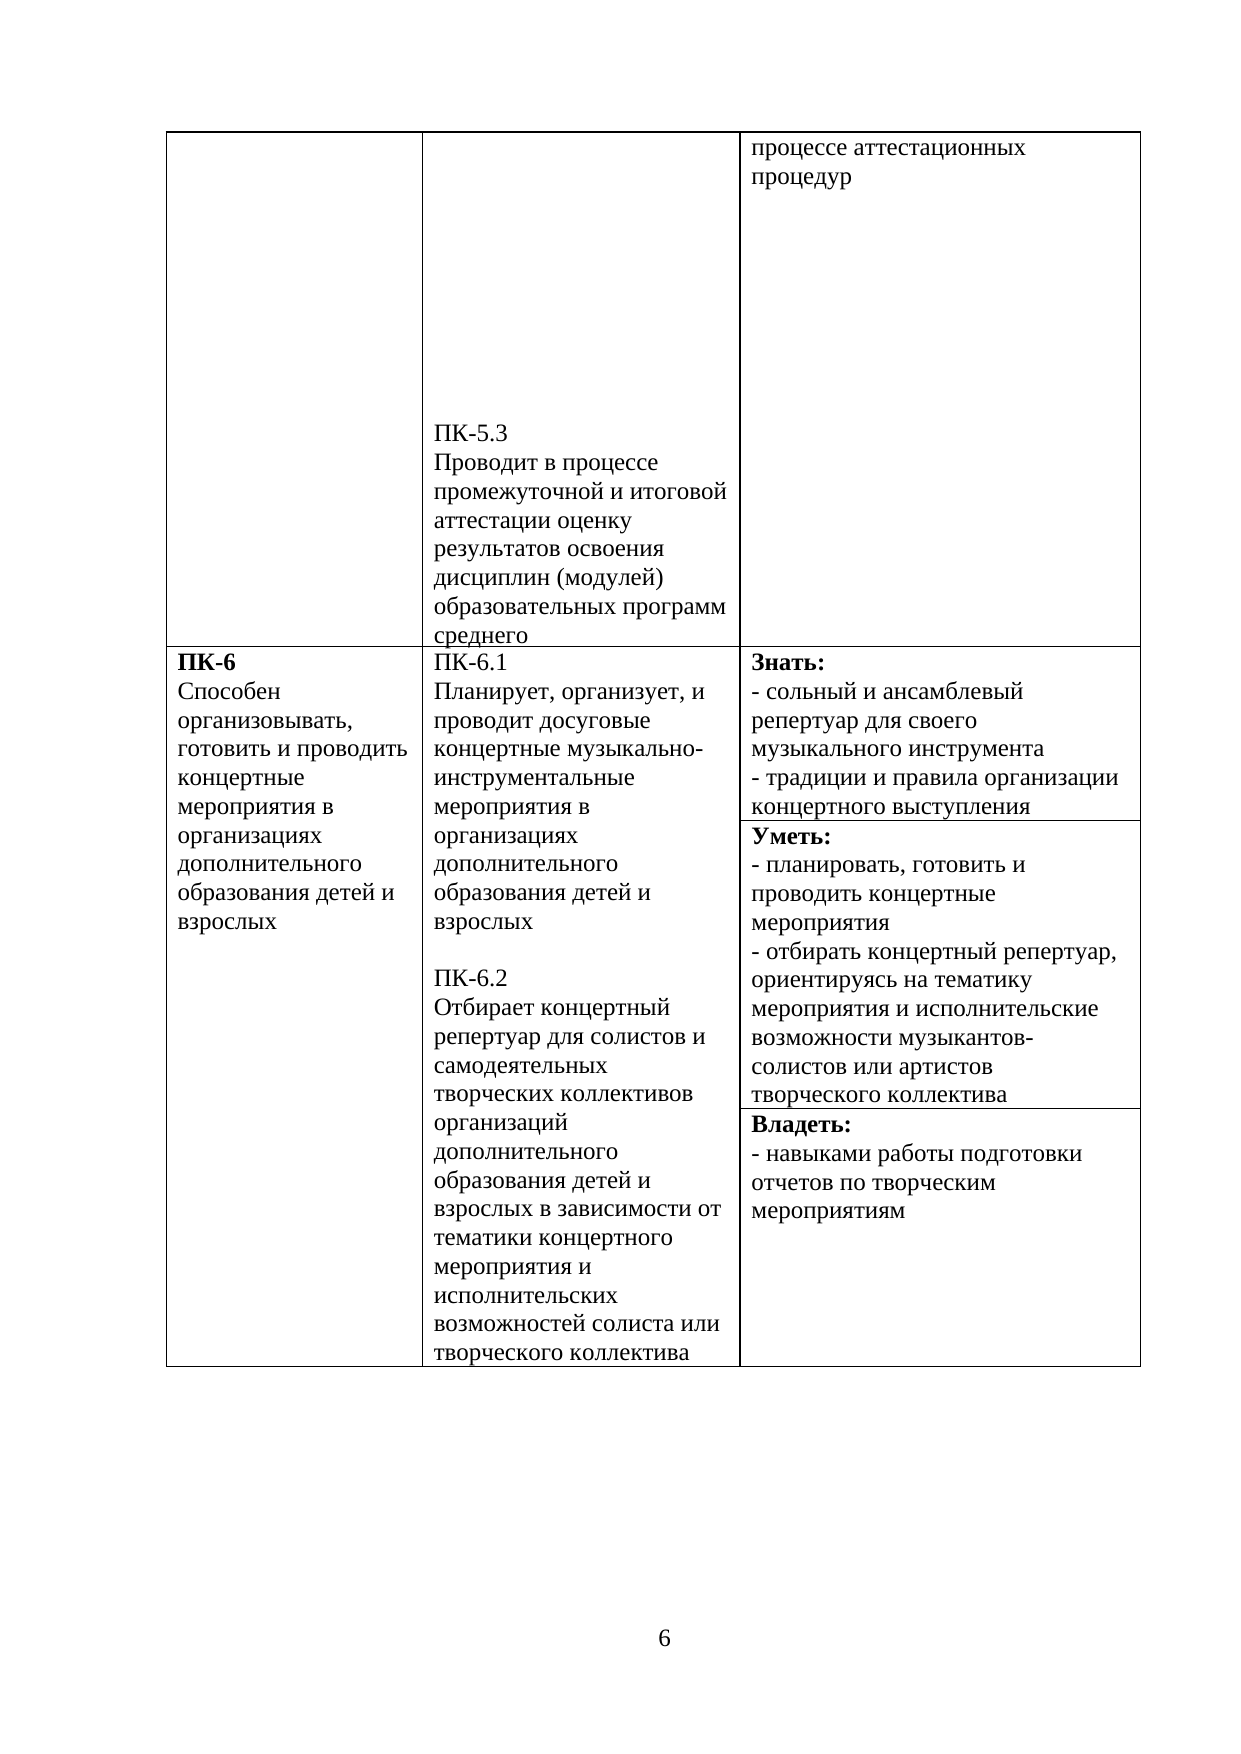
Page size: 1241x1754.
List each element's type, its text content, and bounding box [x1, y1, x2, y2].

table_cell Знать: - сольный и ансамблевый репертуар для своего музыкального инструмента - традиции и правила организации концертного выступления [741, 647, 1140, 820]
table_cell ПК-6 Способен организовывать, готовить и проводить концертные мероприятия в организациях дополнительного образования детей и взрослых [167, 647, 422, 1366]
table_cell ПК-6.1 Планирует, организует, и проводит досуговые концертные музыкально-инструментальные мероприятия в организациях дополнительного образования детей и взрослых ПК-6.2 Отбирает концертный репертуар для солистов и самодеятельных творческих коллективов организаций дополнительного образования детей и взрослых в зависимости от тематики концертного мероприятия и исполнительских возможностей солиста или творческого коллектива [423, 647, 739, 1366]
table_cell Уметь: - планировать, готовить и проводить концертные мероприятия - отбирать концертный репертуар, ориентируясь на тематику мероприятия и исполнительские возможности музыкантов-солистов или артистов творческого коллектива [741, 821, 1140, 1108]
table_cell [741, 133, 1140, 646]
table_cell Владеть: - навыками работы подготовки отчетов по творческим мероприятиям [741, 1109, 1140, 1366]
